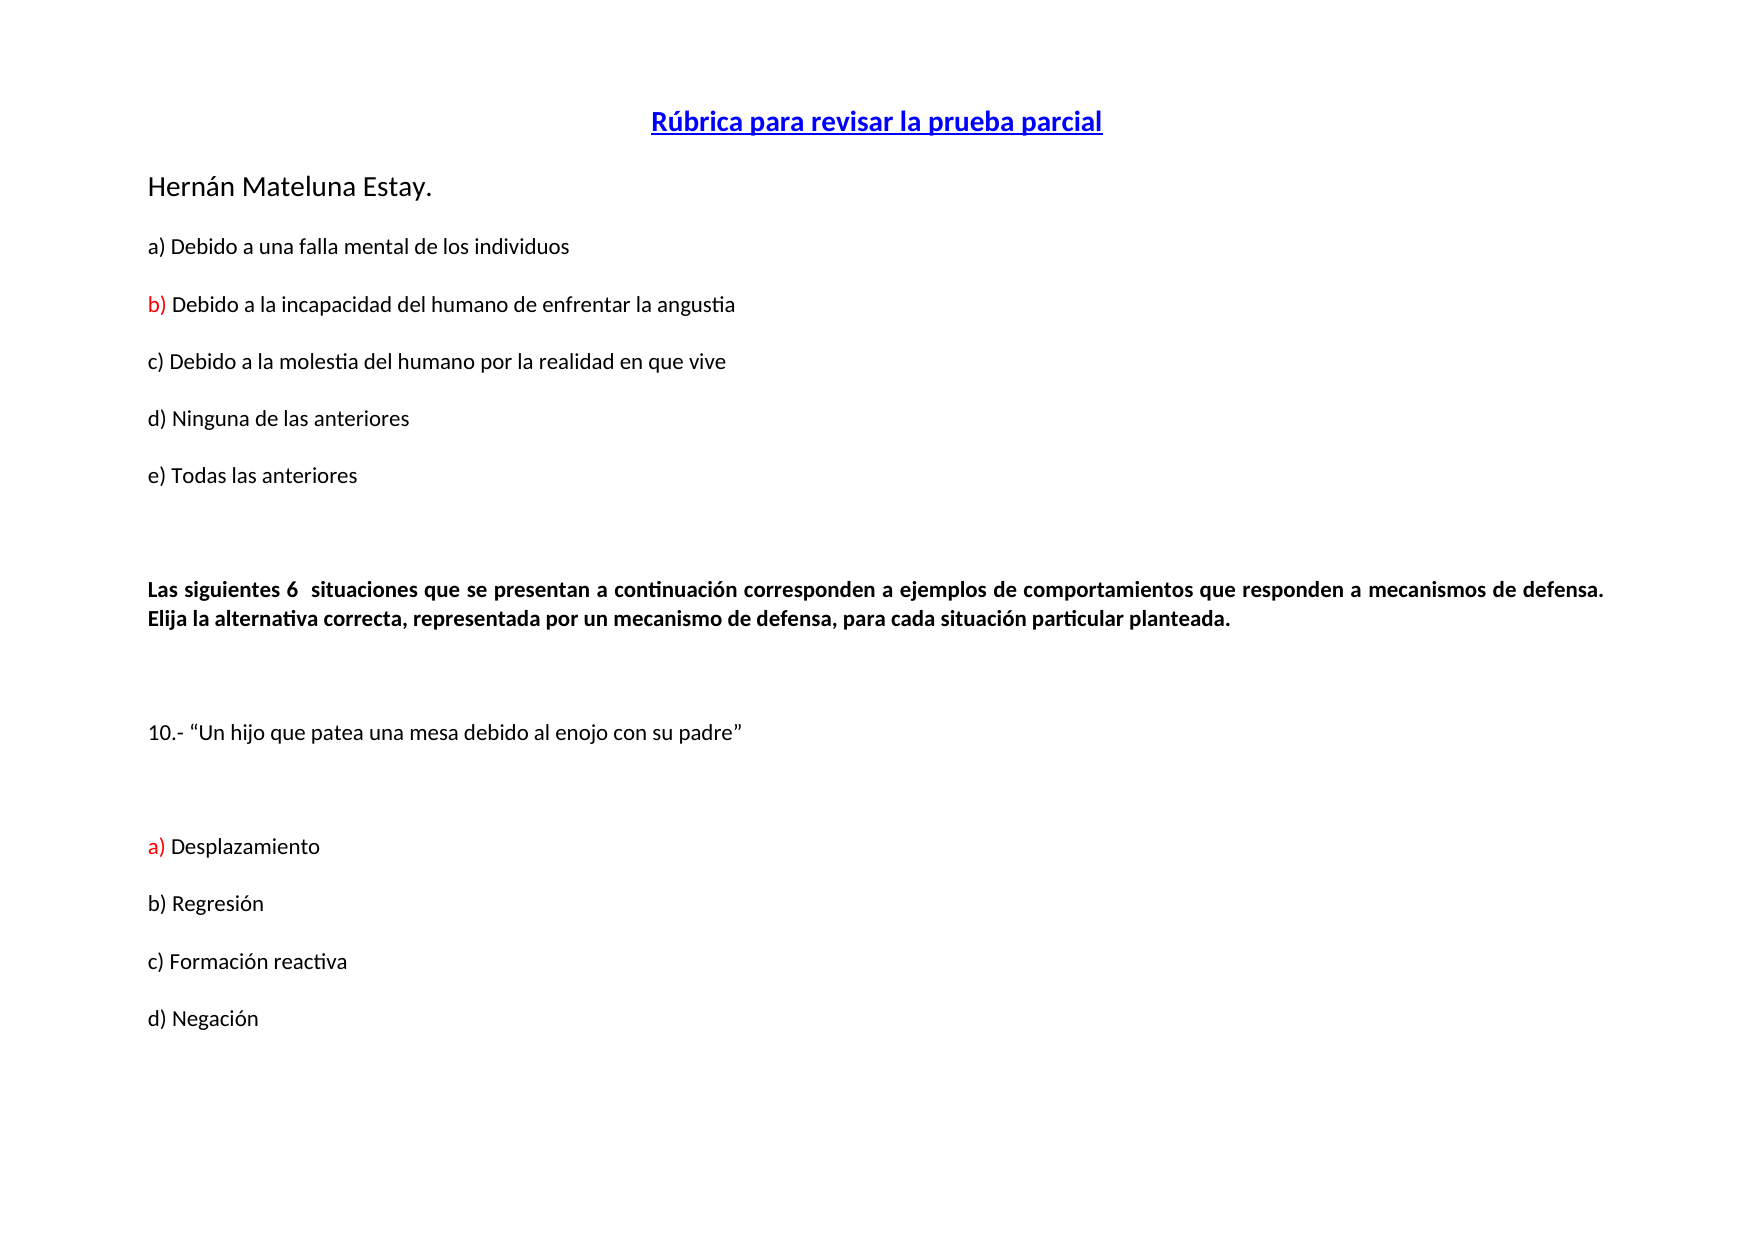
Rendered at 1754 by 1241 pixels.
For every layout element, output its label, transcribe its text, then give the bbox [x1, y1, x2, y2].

text a) Desplazamiento [148, 832, 1606, 860]
text c) Debido a la molestia del humano por la realidad en que vive [148, 347, 1606, 375]
text c) Formación reactiva [148, 947, 1606, 975]
text d) Ninguna de las anteriores [148, 404, 1606, 432]
text a) Debido a una falla mental de los individuos [148, 232, 1606, 261]
text e) Todas las anteriores [148, 461, 1606, 489]
text 10.- “Un hijo que patea una mesa debido al enojo con su padre” [148, 718, 1606, 746]
text b) Debido a la incapacidad del humano de enfrentar la angustia [148, 290, 1606, 318]
text Las siguientes 6 situaciones que se presentan a continuación corresponden a ejemplos de comportamientos que responden a mecanismos de defensa. Elija la alternativa correcta, representada por un mecanismo de defensa, para cada situación particular planteada. [148, 576, 1606, 632]
text b) Regresión [148, 889, 1606, 918]
text d) Negación [148, 1004, 1606, 1032]
